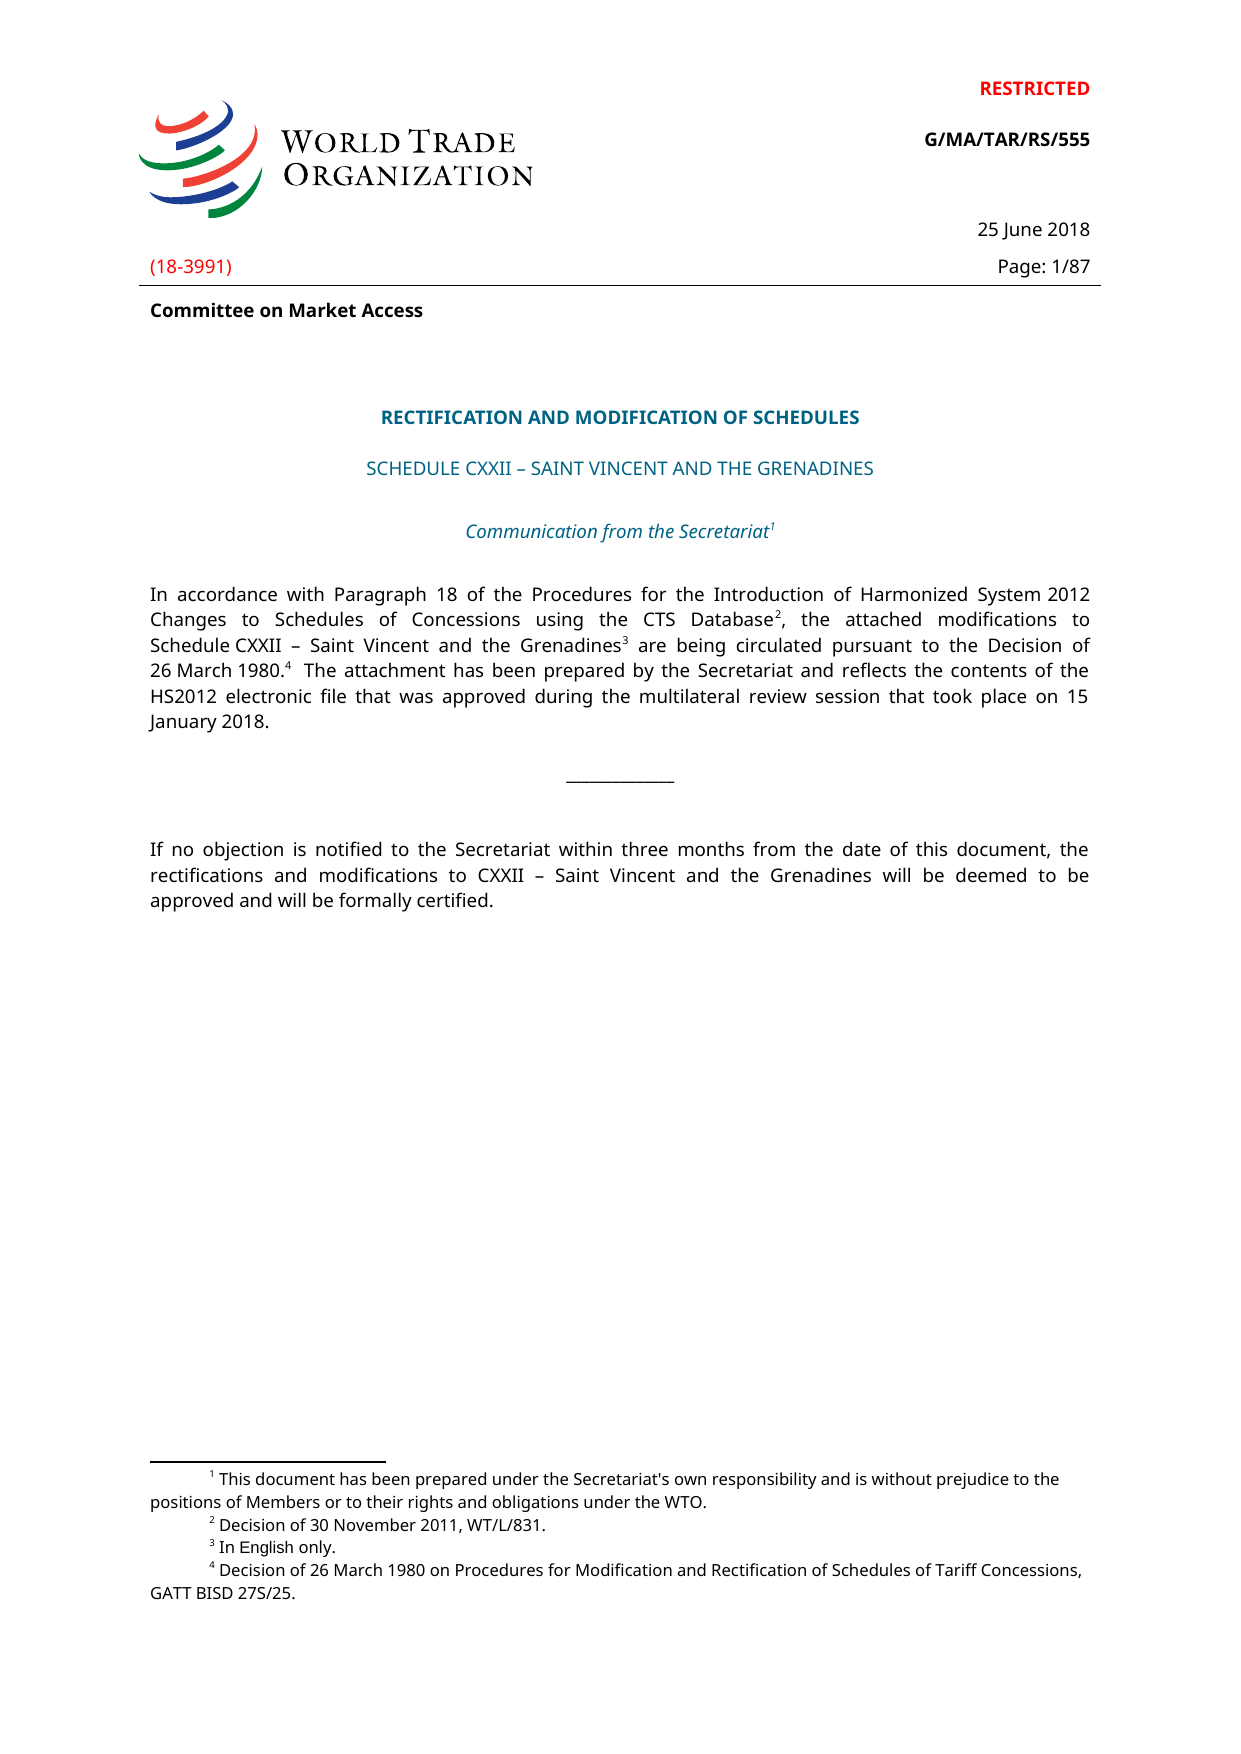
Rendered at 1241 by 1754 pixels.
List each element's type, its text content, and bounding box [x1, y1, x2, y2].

title rectification and modification of schedules [150, 405, 1090, 430]
text If no objection is notified to the Secretariat within three months from the date of this document, the rectifications and modifications to CXXII – Saint Vincent and the Grenadines will be deemed to be approved and will be formally certified. [150, 836, 1090, 913]
title SCHEDULE CXXII – saint vincent and the grenadines [150, 455, 1090, 481]
text ______________ [150, 760, 1090, 785]
text In accordance with Paragraph 18 of the Procedures for the Introduction of Harmonized System 2012 Changes to Schedules of Concessions using the CTS Database, the attached modifications to Schedule CXXII – Saint Vincent and the Grenadines are being circulated pursuant to the Decision of 26 March 1980. The attachment has been prepared by the Secretariat and reflects the contents of the HS2012 electronic file that was approved during the multilateral review session that took place on 15 January 2018. [150, 581, 1090, 734]
title Communication from the Secretariat [150, 518, 1090, 544]
